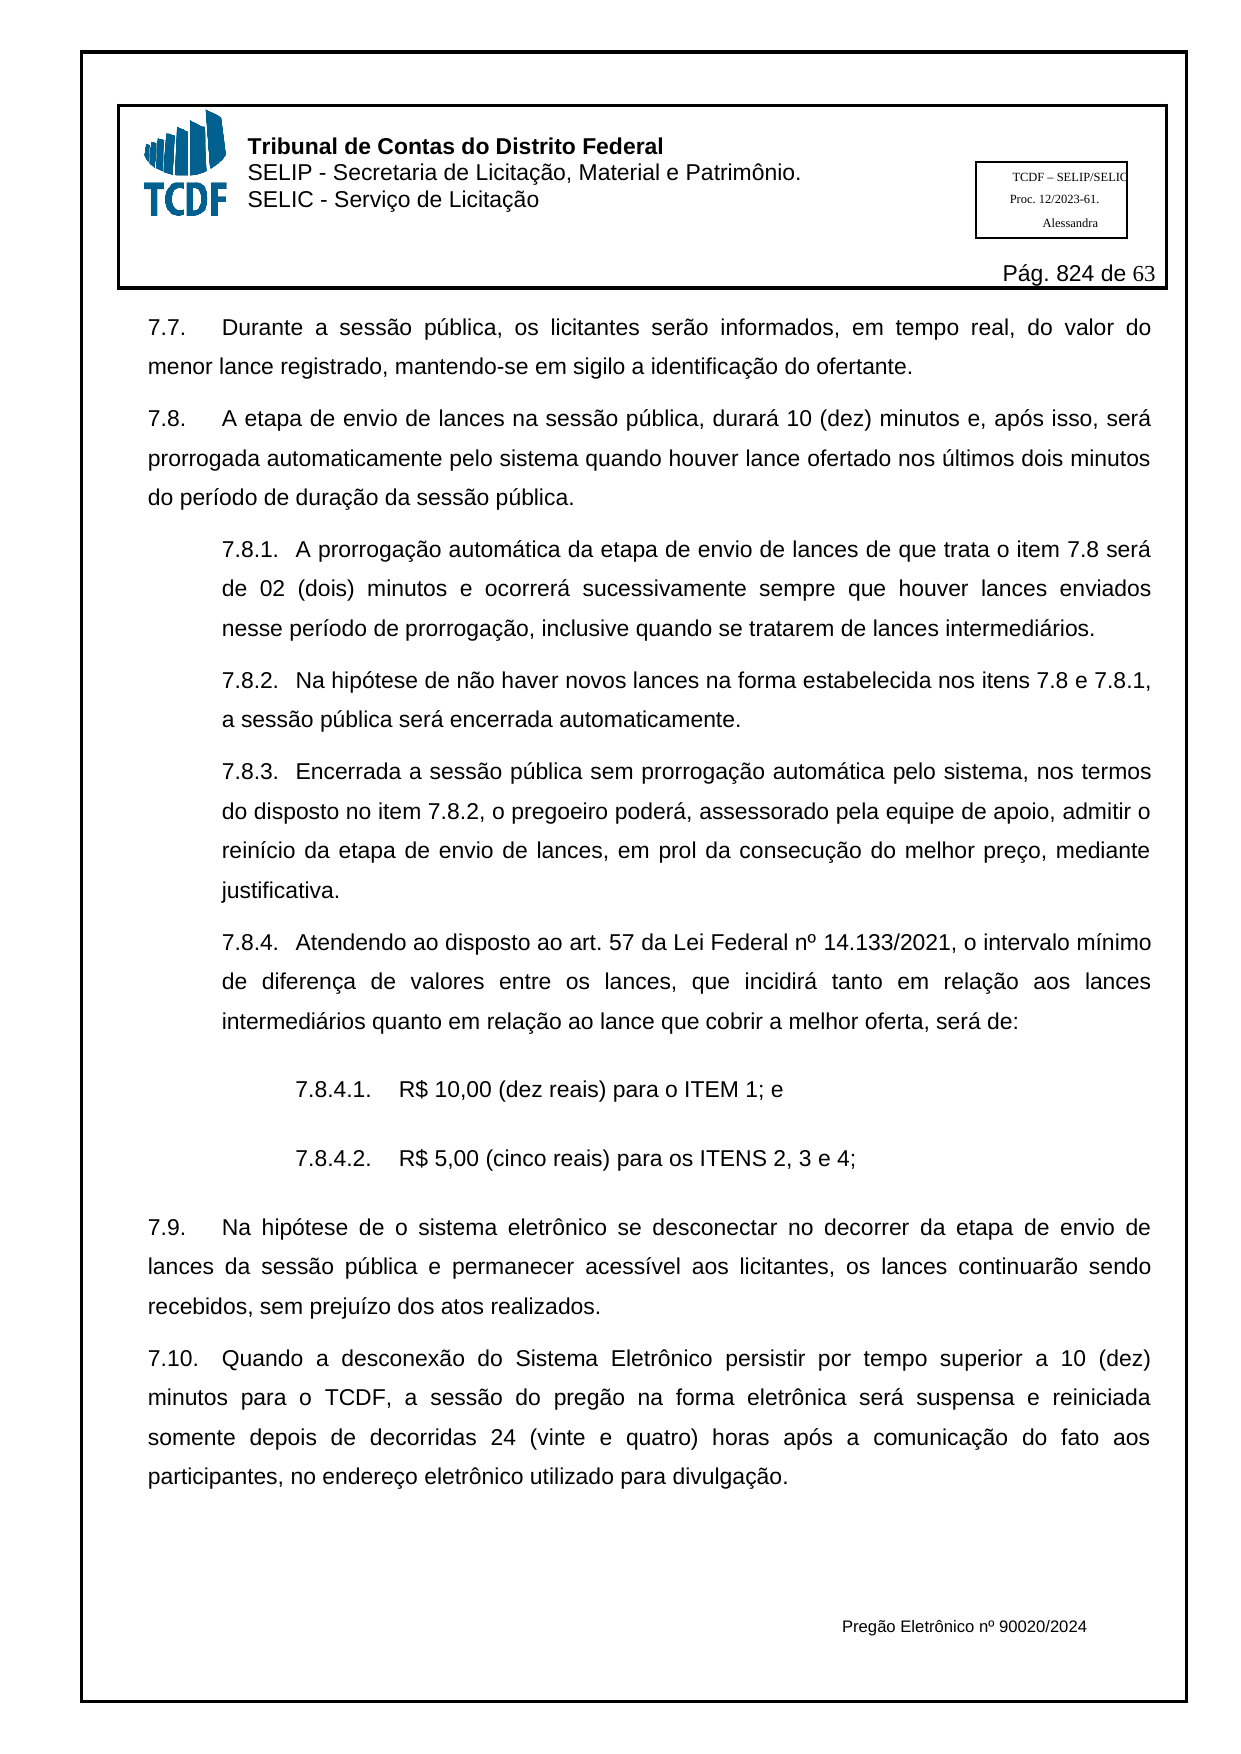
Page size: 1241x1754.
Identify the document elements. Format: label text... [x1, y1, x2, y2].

text 7.8. A etapa de envio de lances na sessão pública, durará 10 (dez) minutos e, após isso, será prorrogada automaticamente pelo sistema quando houver lance ofertado nos últimos dois minutos do período de duração da sessão pública. [148, 405, 1152, 510]
text 7.9. Na hipótese de o sistema eletrônico se desconectar no decorrer da etapa de envio de lances da sessão pública e permanecer acessível aos licitantes, os lances continuarão sendo recebidos, sem prejuízo dos atos realizados. [148, 1214, 1152, 1319]
text 7.8.4.1. R$ 10,00 (dez reais) para o ITEM 1; e [222, 1076, 1152, 1103]
text 7.8.1. A prorrogação automática da etapa de envio de lances de que trata o item 7.8 será de 02 (dois) minutos e ocorrerá sucessivamente sempre que houver lances enviados nesse período de prorrogação, inclusive quando se tratarem de lances intermediários. [222, 536, 1152, 641]
text 7.8.2. Na hipótese de não haver novos lances na forma estabelecida nos itens 7.8 e 7.8.1, a sessão pública será encerrada automaticamente. [222, 667, 1152, 733]
text 7.8.4. Atendendo ao disposto ao art. 57 da Lei Federal nº 14.133/2021, o intervalo mínimo de diferença de valores entre os lances, que incidirá tanto em relação aos lances intermediários quanto em relação ao lance que cobrir a melhor oferta, será de: [222, 929, 1152, 1034]
text 7.7. Durante a sessão pública, os licitantes serão informados, em tempo real, do valor do menor lance registrado, mantendo-se em sigilo a identificação do ofertante. [148, 313, 1152, 379]
text 7.8.3. Encerrada a sessão pública sem prorrogação automática pelo sistema, nos termos do disposto no item 7.8.2, o pregoeiro poderá, assessorado pela equipe de apoio, admitir o reinício da etapa de envio de lances, em prol da consecução do melhor preço, mediante justificativa. [222, 758, 1152, 903]
text 7.8.4.2. R$ 5,00 (cinco reais) para os ITENS 2, 3 e 4; [222, 1145, 1152, 1171]
text 7.10. Quando a desconexão do Sistema Eletrônico persistir por tempo superior a 10 (dez) minutos para o TCDF, a sessão do pregão na forma eletrônica será suspensa e reiniciada somente depois de decorridas 24 (vinte e quatro) horas após a comunicação do fato aos participantes, no endereço eletrônico utilizado para divulgação. [148, 1344, 1152, 1489]
picture [129, 107, 241, 218]
